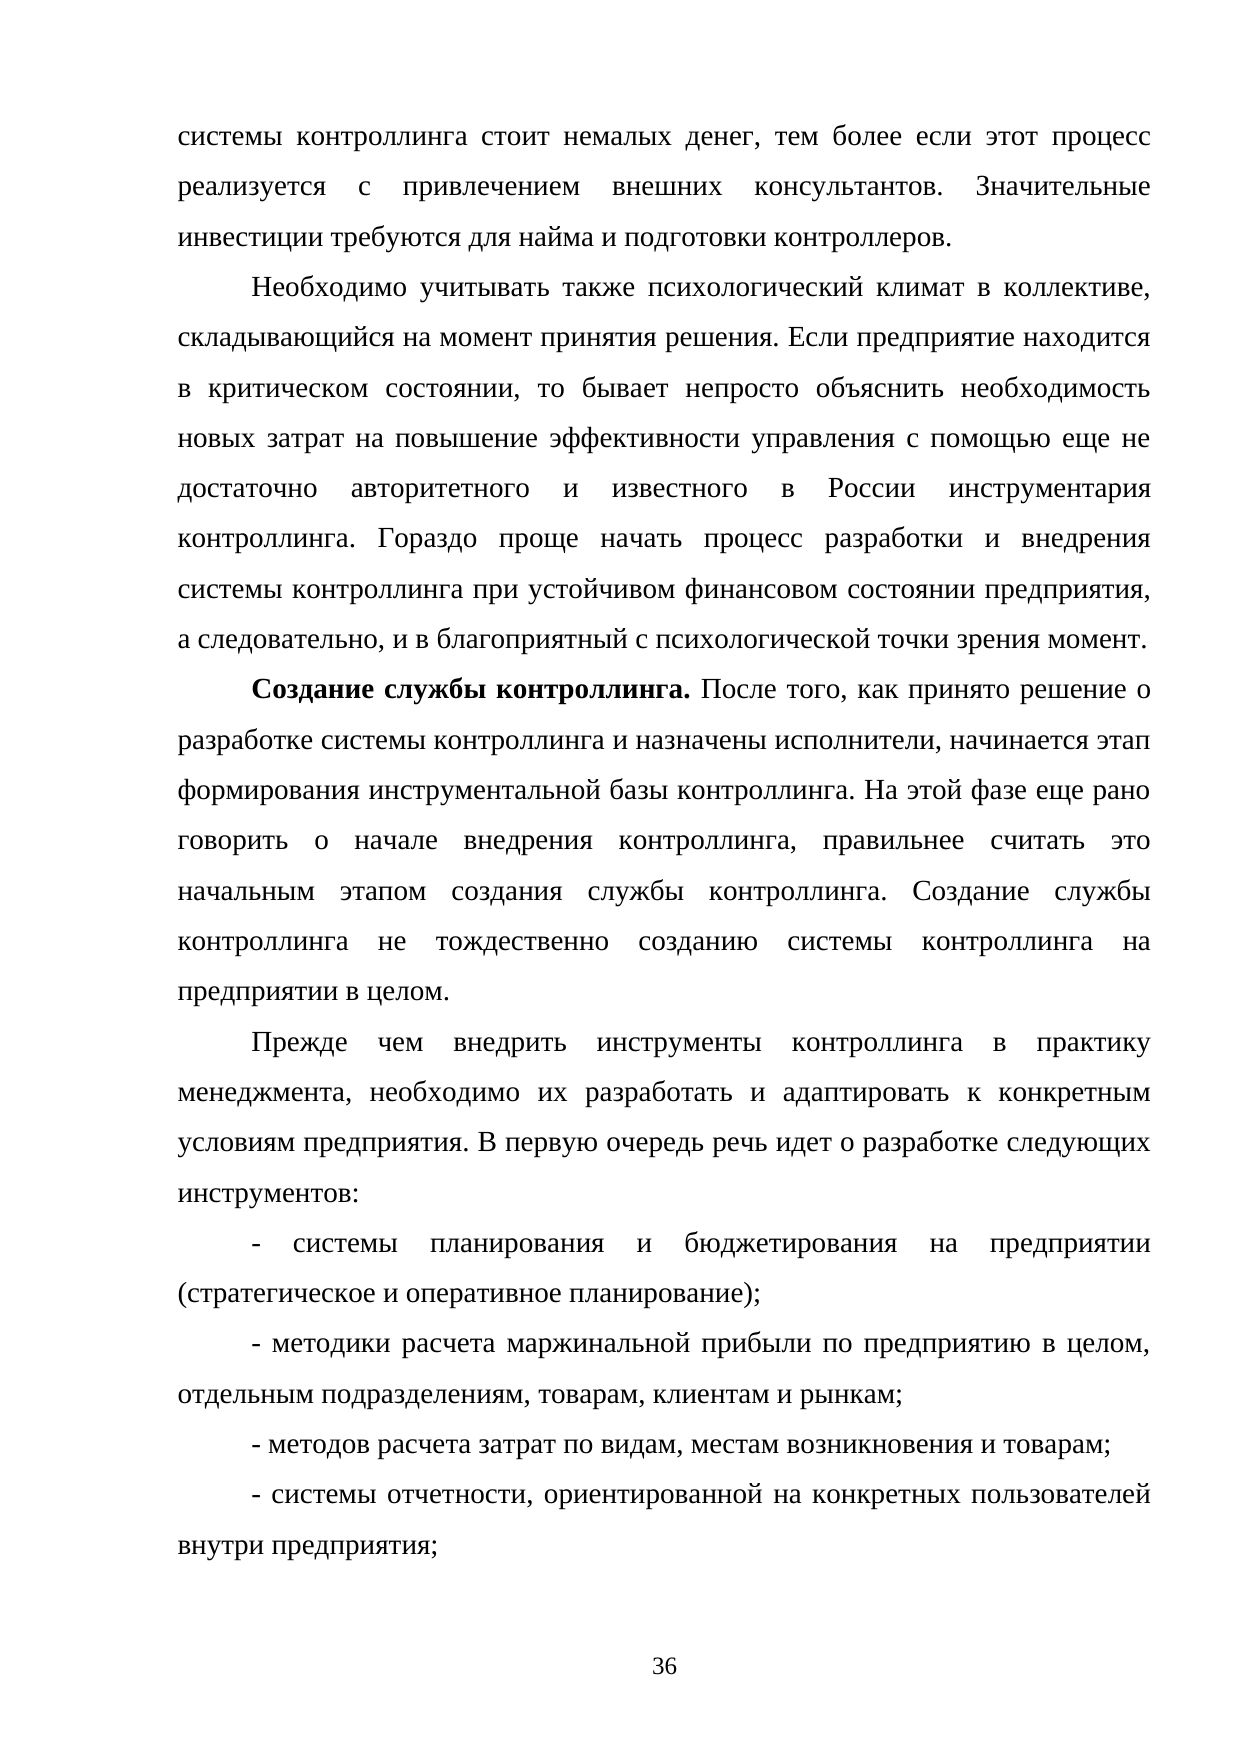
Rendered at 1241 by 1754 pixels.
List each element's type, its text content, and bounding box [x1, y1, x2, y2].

text Создание службы контроллинга. После того, как принято решение о разработке системы контроллинга и назначены исполнители, начинается этап формирования инструментальной базы контроллинга. На этой фазе еще рано говорить о начале внедрения контроллинга, правильнее считать это начальным этапом создания службы контроллинга. Создание службы контроллинга не тождественно созданию системы контроллинга на предприятии в целом. [177, 672, 1152, 1007]
text - системы планирования и бюджетирования на предприятии (стратегическое и оперативное планирование); [177, 1225, 1152, 1309]
text - системы отчетности, ориентированной на конкретных пользователей внутри предприятия; [177, 1477, 1152, 1560]
text Прежде чем внедрить инструменты контроллинга в практику менеджмента, необходимо их разработать и адаптировать к конкретным условиям предприятия. В первую очередь речь идет о разработке следующих инструментов: [177, 1024, 1152, 1208]
text - методики расчета маржинальной прибыли по предприятию в целом, отдельным подразделениям, товарам, клиентам и рынкам; [177, 1326, 1152, 1409]
text Необходимо учитывать также психологический климат в коллективе, складывающийся на момент принятия решения. Если предприятие находится в критическом состоянии, то бывает непросто объяснить необходимость новых затрат на повышение эффективности управления с помощью еще не достаточно авторитетного и известного в России инструментария контроллинга. Гораздо проще начать процесс разработки и внедрения системы контроллинга при устойчивом финансовом состоянии предприятия, а следовательно, и в благоприятный с психологической точки зрения момент. [177, 269, 1152, 655]
text - методов расчета затрат по видам, местам возникновения и товарам; [177, 1426, 1152, 1460]
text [177, 118, 1152, 252]
